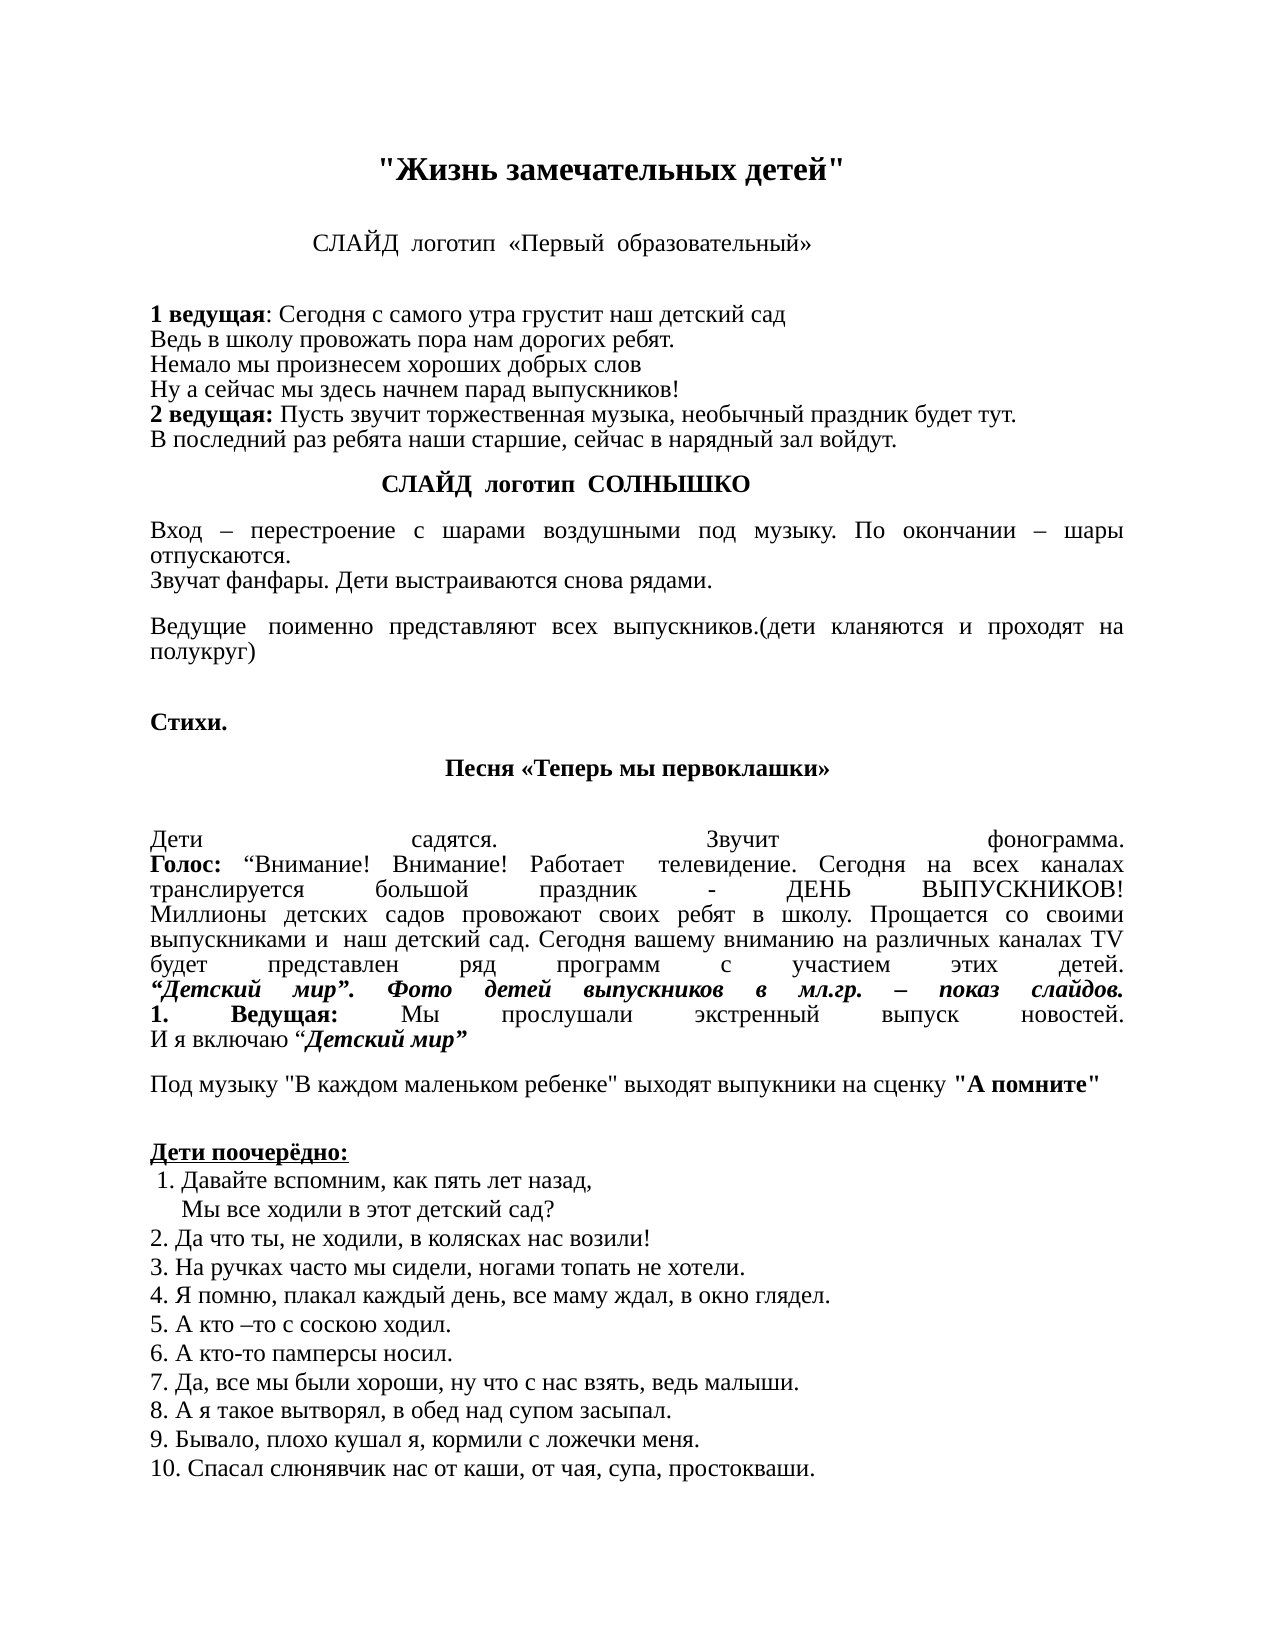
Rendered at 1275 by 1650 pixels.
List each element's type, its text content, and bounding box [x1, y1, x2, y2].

text 7. Да, все мы были хороши, ну что с нас взять, ведь малыши. [150, 1367, 1125, 1396]
text 1 ведущая: Сегодня с самого утра грустит наш детский сад Ведь в школу провожать пора нам дорогих ребят. Немало мы произнесем хороших добрых слов Ну а сейчас мы здесь начнем парад выпускников! 2 ведущая: Пусть звучит торжественная музыка, необычный праздник будет тут. В последний раз ребята наши старшие, сейчас в нарядный зал войдут. [150, 277, 1125, 452]
text СЛАЙД логотип «Первый образовательный» [150, 206, 1125, 256]
text 8. А я такое вытворял, в обед над супом засыпал. [150, 1396, 1125, 1424]
text СЛАЙД логотип СОЛНЫШКО [150, 473, 1125, 498]
text Дети садятся. Звучит фонограмма. Голос: “Внимание! Внимание! Работает телевидение. Сегодня на всех каналах транслируется большой праздник - ДЕНЬ ВЫПУСКНИКОВ! Миллионы детских садов провожают своих ребят в школу. Прощается со своими выпускниками и наш детский сад. Сегодня вашему вниманию на различных каналах TV будет представлен ряд программ с участием этих детей. “Детский мир”. Фото детей выпускников в мл.гр. – показ слайдов. 1. Ведущая: Мы прослушали экстренный выпуск новостей. И я включаю “Детский мир” [150, 802, 1125, 1052]
text 4. Я помню, плакал каждый день, все маму ждал, в окно глядел. [150, 1281, 1125, 1309]
text Под музыку "В каждом маленьком ребенке" выходят выпукники на сценку "А помните" [150, 1073, 1125, 1098]
text Песня «Теперь мы первоклашки» [150, 756, 1125, 781]
text Мы все ходили в этот детский сад? [150, 1194, 1125, 1223]
text Дети поочерёдно: [150, 1137, 1125, 1166]
text 9. Бывало, плохо кушал я, кормили с ложечки меня. [150, 1424, 1125, 1453]
text Вход – перестроение с шарами воздушными под музыку. По окончании – шары отпускаются. Звучат фанфары. Дети выстраиваются снова рядами. [150, 519, 1125, 594]
text Ведущие поименно представляют всех выпускников.(дети кланяются и проходят на полукруг) [150, 614, 1125, 664]
text 6. А кто-то памперсы носил. [150, 1338, 1125, 1367]
text Стихи. [150, 685, 1125, 735]
text 10. Спасал слюнявчик нас от каши, от чая, супа, простокваши. [150, 1453, 1125, 1482]
text 3. На ручках часто мы сидели, ногами топать не хотели. [150, 1252, 1125, 1281]
text 5. А кто –то с соскою ходил. [150, 1309, 1125, 1338]
text "Жизнь замечательных детей" [150, 160, 1125, 185]
text 1. Давайте вспомним, как пять лет назад, [150, 1166, 1125, 1194]
text 2. Да что ты, не ходили, в колясках нас возили! [150, 1223, 1125, 1252]
